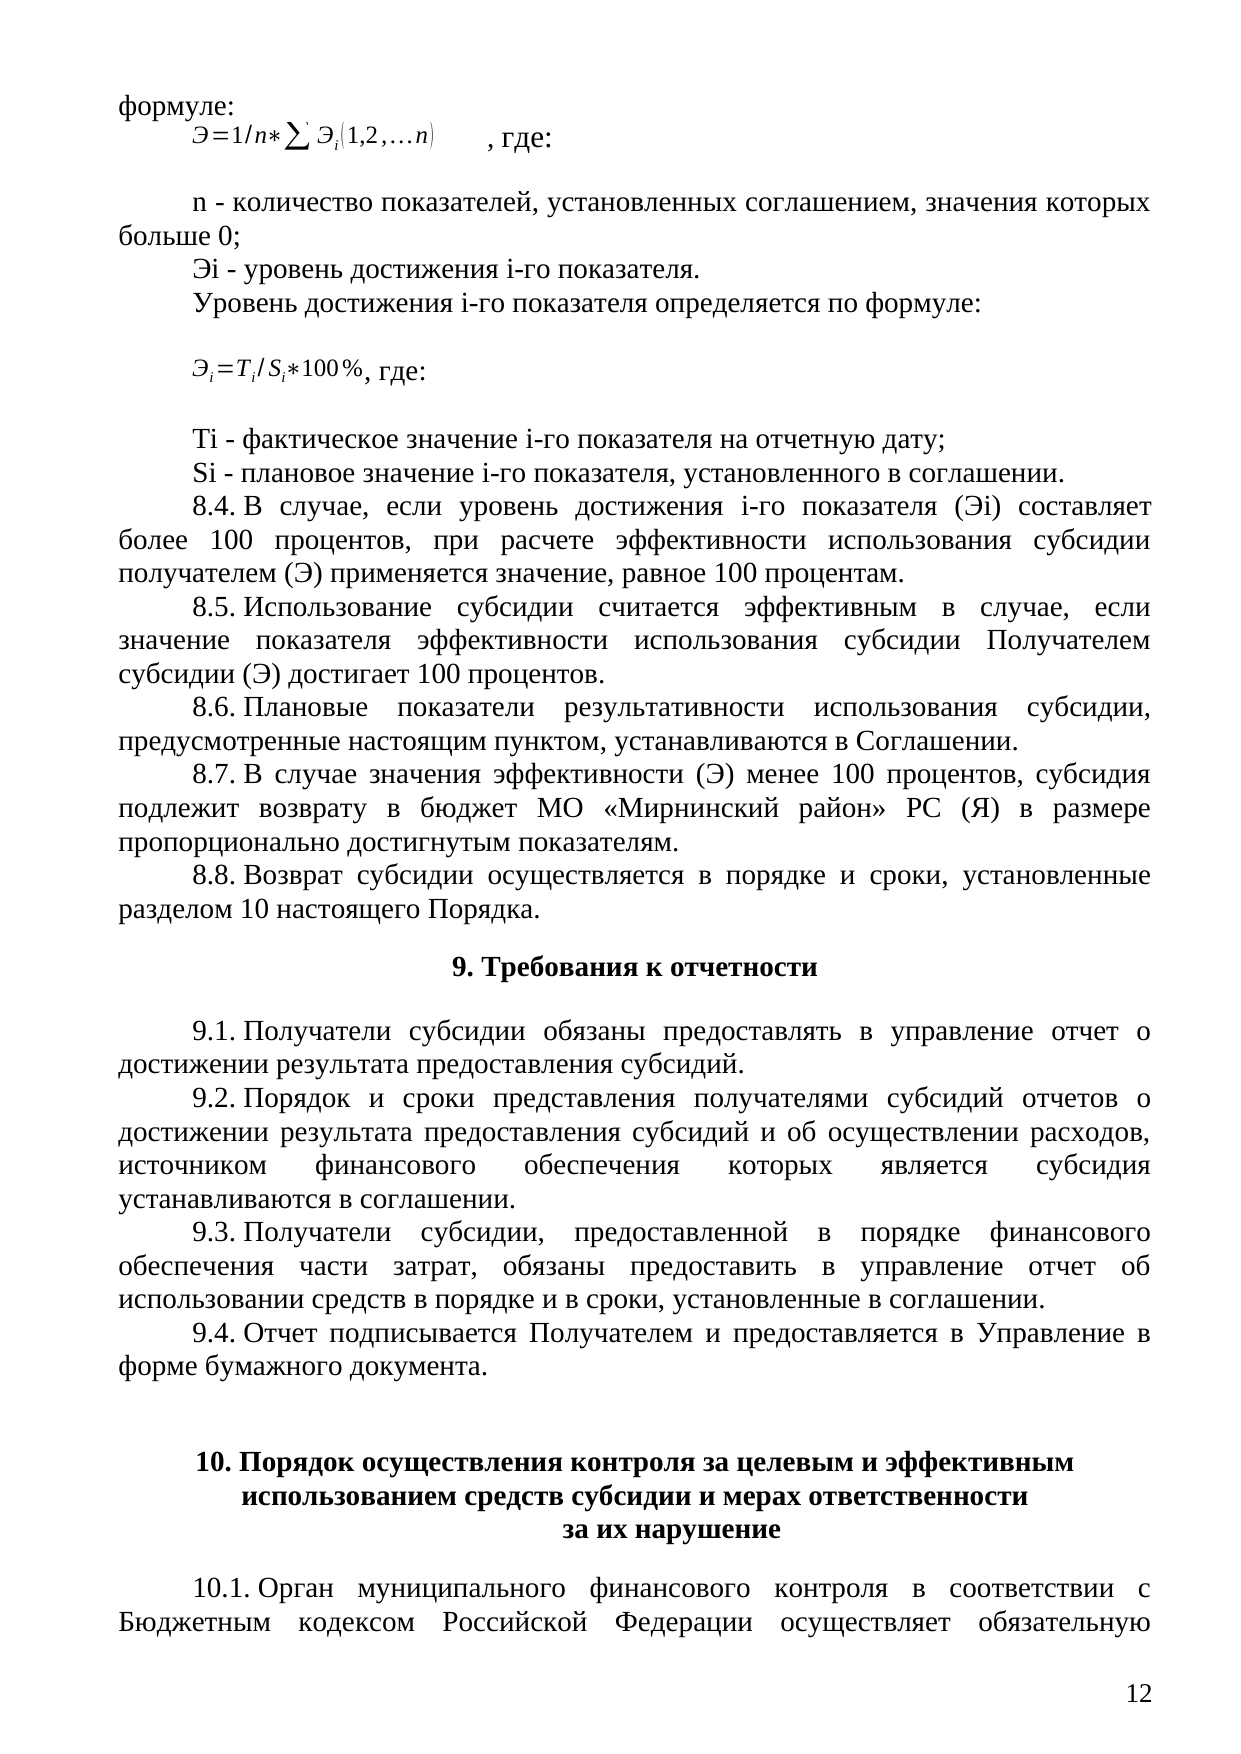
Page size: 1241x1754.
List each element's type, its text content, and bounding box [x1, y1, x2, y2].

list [118, 1571, 1152, 1638]
list В случае значения эффективности (Э) менее 100 процентов, субсидия подлежит возврату в бюджет МО «Мирнинский район» РС (Я) в размере пропорционально достигнутым показателям. [118, 757, 1152, 858]
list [118, 89, 1152, 122]
text Уровень достижения i-го показателя определяется по формуле: [118, 285, 1152, 319]
list Возврат субсидии осуществляется в порядке и сроки, установленные разделом 10 настоящего Порядка. [118, 858, 1152, 925]
text за их нарушение [118, 1512, 1152, 1546]
list Требования к отчетности [118, 953, 1152, 982]
list Порядок и сроки представления получателями субсидий отчетов о достижении результата предоставления субсидий и об осуществлении расходов, источником финансового обеспечения которых является субсидия устанавливаются в соглашении. [118, 1081, 1152, 1215]
text Si - плановое значение i-го показателя, установленного в соглашении. [118, 455, 1152, 489]
text Эi - уровень достижения i-го показателя. [118, 252, 1152, 285]
text , где: [118, 353, 1152, 387]
list Получатели субсидии, предоставленной в порядке финансового обеспечения части затрат, обязаны предоставить в управление отчет об использовании средств в порядке и в сроки, установленные в соглашении. [118, 1215, 1152, 1316]
list Использование субсидии считается эффективным в случае, если значение показателя эффективности использования субсидии Получателем субсидии (Э) достигает 100 процентов. [118, 589, 1152, 690]
list Порядок осуществления контроля за целевым и эффективным использованием средств субсидии и мерах ответственности [118, 1445, 1152, 1512]
text , где: [118, 122, 1152, 153]
text Ti - фактическое значение i-го показателя на отчетную дату; [118, 422, 1152, 455]
list Отчет подписывается Получателем и предоставляется в Управление в форме бумажного документа. [118, 1316, 1152, 1383]
list Получатели субсидии обязаны предоставлять в управление отчет о достижении результата предоставления субсидий. [118, 1014, 1152, 1081]
list Плановые показатели результативности использования субсидии, предусмотренные настоящим пунктом, устанавливаются в Соглашении. [118, 690, 1152, 757]
list В случае, если уровень достижения i-го показателя (Эi) составляет более 100 процентов, при расчете эффективности использования субсидии получателем (Э) применяется значение, равное 100 процентам. [118, 489, 1152, 589]
text n - количество показателей, установленных соглашением, значения которых больше 0; [118, 185, 1152, 252]
